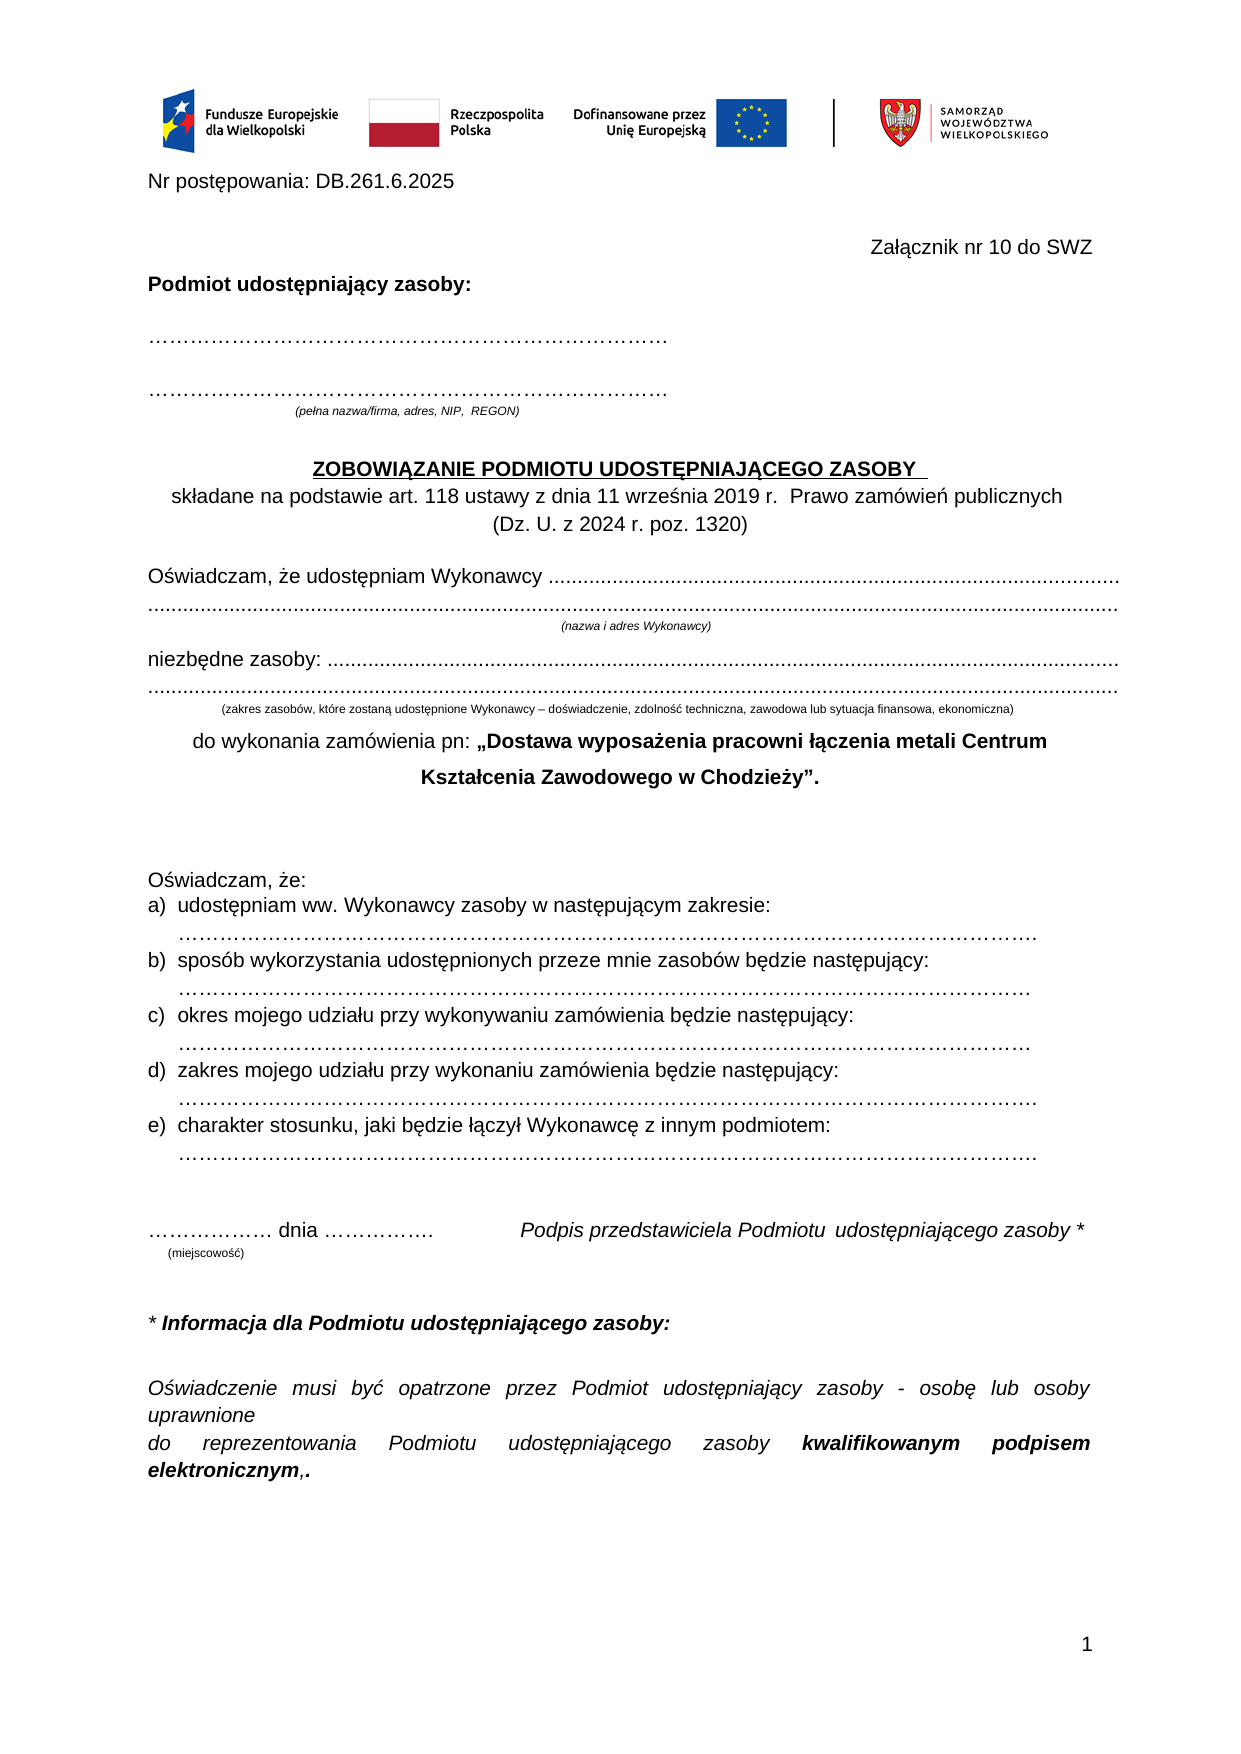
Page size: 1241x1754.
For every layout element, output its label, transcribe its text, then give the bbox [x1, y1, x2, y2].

text ………………………………………………………………… [148, 324, 1086, 348]
text (miejscowość) [148, 1246, 1093, 1270]
text Oświadczam, że: [148, 867, 1093, 891]
text * Informacja dla Podmiotu udostępniającego zasoby: [148, 1311, 1093, 1335]
text ………………………………………………………………… [148, 377, 1086, 401]
list zakres mojego udziału przy wykonaniu zamówienia będzie następujący: [148, 1058, 1093, 1082]
text (zakres zasobów, które zostaną udostępnione Wykonawcy – doświadczenie, zdolność techniczna, zawodowa lub sytuacja finansowa, ekonomiczna) [148, 702, 1128, 726]
text (nazwa i adres Wykonawcy) [148, 619, 1128, 643]
text ……………… dnia ……………. Podpis przedstawiciela Podmiotu udostępniającego zasoby * [148, 1218, 1093, 1242]
text niezbędne zasoby: [148, 647, 1128, 671]
text Podmiot udostępniający zasoby: [148, 272, 1086, 296]
list udostępniam ww. Wykonawcy zasoby w następującym zakresie: [148, 893, 1128, 917]
list okres mojego udziału przy wykonywaniu zamówienia będzie następujący: [148, 1003, 1093, 1027]
text ……………………………………………………………………………………………………………. [177, 921, 1128, 945]
text (pełna nazwa/firma, adres, NIP, REGON) [221, 404, 1085, 428]
text …………………………………………………………………………………………………………… [148, 976, 1128, 1000]
text ……………………………………………………………………………………………………………. [177, 1141, 1128, 1165]
list sposób wykorzystania udostępnionych przeze mnie zasobów będzie następujący: [148, 948, 1128, 972]
text Oświadczam, że udostępniam Wykonawcy [148, 564, 1128, 588]
text Oświadczenie musi być opatrzone przez Podmiot udostępniający zasoby - osobę lub osoby uprawnione do reprezentowania Podmiotu udostępniającego zasoby kwalifikowanym podpisem elektronicznym,. [148, 1376, 1093, 1482]
text ZOBOWIĄZANIE PODMIOTU UDOSTĘPNIAJĄCEGO ZASOBY składane na podstawie art. 118 ustawy z dnia 11 września 2019 r. Prawo zamówień publicznych (Dz. U. z 2024 r. poz. 1320) [148, 457, 1093, 536]
picture [147, 73, 1063, 169]
text ……………………………………………………………………………………………………………. [177, 1086, 1128, 1110]
list charakter stosunku, jaki będzie łączył Wykonawcę z innym podmiotem: [148, 1113, 1093, 1137]
text …………………………………………………………………………………………………………… [177, 1031, 1128, 1055]
text do wykonania zamówienia pn: „Dostawa wyposażenia pracowni łączenia metali Centrum Kształcenia Zawodowego w Chodzieży”. [148, 729, 1093, 789]
